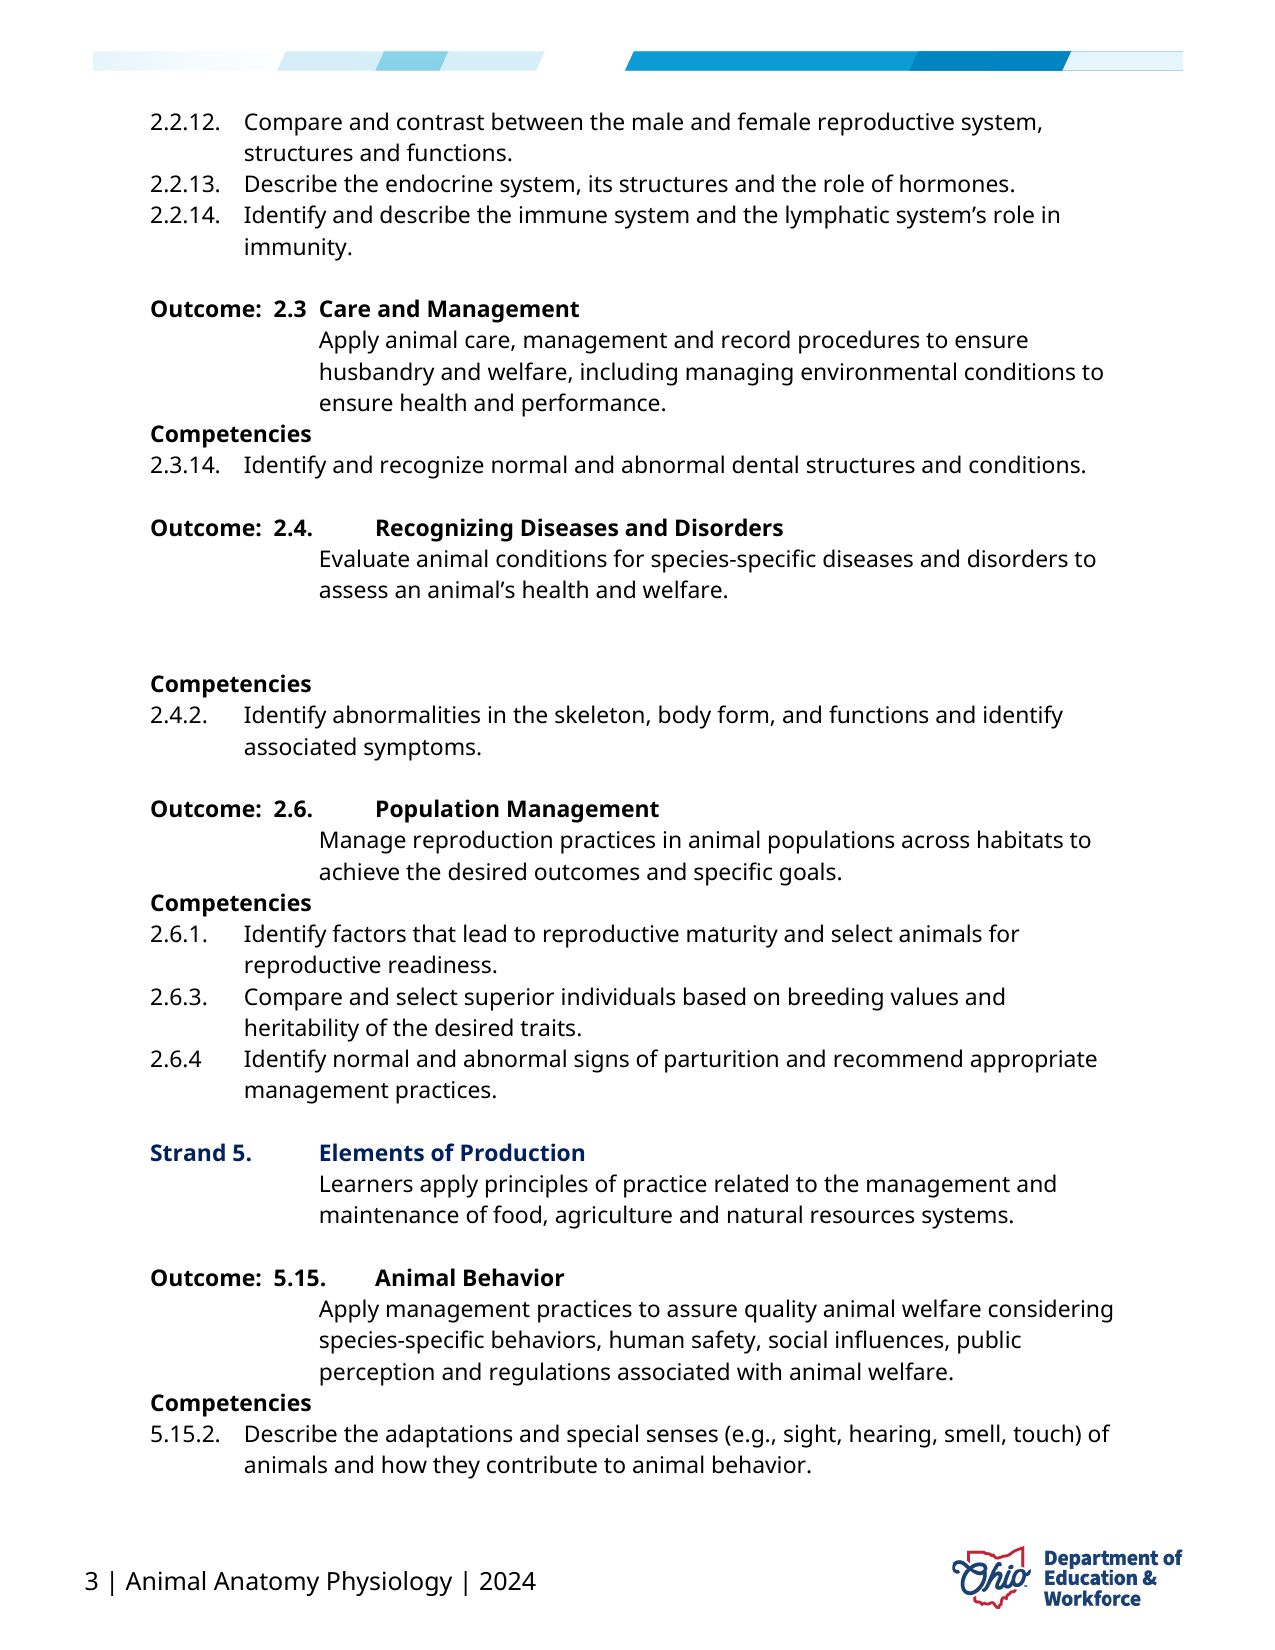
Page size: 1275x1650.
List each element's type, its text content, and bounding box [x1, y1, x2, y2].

text Competencies [150, 418, 1125, 449]
text Evaluate animal conditions for species-specific diseases and disorders to assess an animal’s health and welfare. [150, 543, 1125, 605]
text Competencies [150, 668, 1125, 699]
text 2.6.3. Compare and select superior individuals based on breeding values and heritability of the desired traits. [150, 980, 1125, 1043]
text 2.6.1. Identify factors that lead to reproductive maturity and select animals for reproductive readiness. [150, 918, 1125, 980]
text Apply management practices to assure quality animal welfare considering species-specific behaviors, human safety, social influences, public perception and regulations associated with animal welfare. [319, 1293, 1125, 1387]
text 2.4.2. Identify abnormalities in the skeleton, body form, and functions and identify associated symptoms. [150, 699, 1125, 762]
text Learners apply principles of practice related to the management and maintenance of food, agriculture and natural resources systems. [150, 1168, 1125, 1230]
text 2.3.14. Identify and recognize normal and abnormal dental structures and conditions. [150, 449, 1125, 480]
text Outcome: 2.6. Population Management [150, 793, 1125, 824]
text 2.2.14. Identify and describe the immune system and the lymphatic system’s role in immunity. [150, 199, 1125, 262]
text Apply animal care, management and record procedures to ensure husbandry and welfare, including managing environmental conditions to ensure health and performance. [319, 324, 1125, 418]
text Outcome: 2.4. Recognizing Diseases and Disorders [150, 512, 1125, 543]
text 2.6.4 Identify normal and abnormal signs of parturition and recommend appropriate management practices. [150, 1043, 1125, 1105]
text Outcome: 2.3 Care and Management [150, 293, 1125, 324]
text Competencies [150, 887, 1125, 918]
text 2.2.13. Describe the endocrine system, its structures and the role of hormones. [150, 168, 1125, 199]
text Competencies [150, 1387, 1125, 1418]
text Strand 5. Elements of Production [150, 1137, 1125, 1168]
text Outcome: 5.15. Animal Behavior [150, 1262, 1125, 1293]
text Manage reproduction practices in animal populations across habitats to achieve the desired outcomes and specific goals. [150, 824, 1125, 887]
picture [8, 19, 1267, 1647]
text 2.2.12. Compare and contrast between the male and female reproductive system, structures and functions. [150, 105, 1125, 168]
text 5.15.2. Describe the adaptations and special senses (e.g., sight, hearing, smell, touch) of animals and how they contribute to animal behavior. [150, 1418, 1125, 1480]
